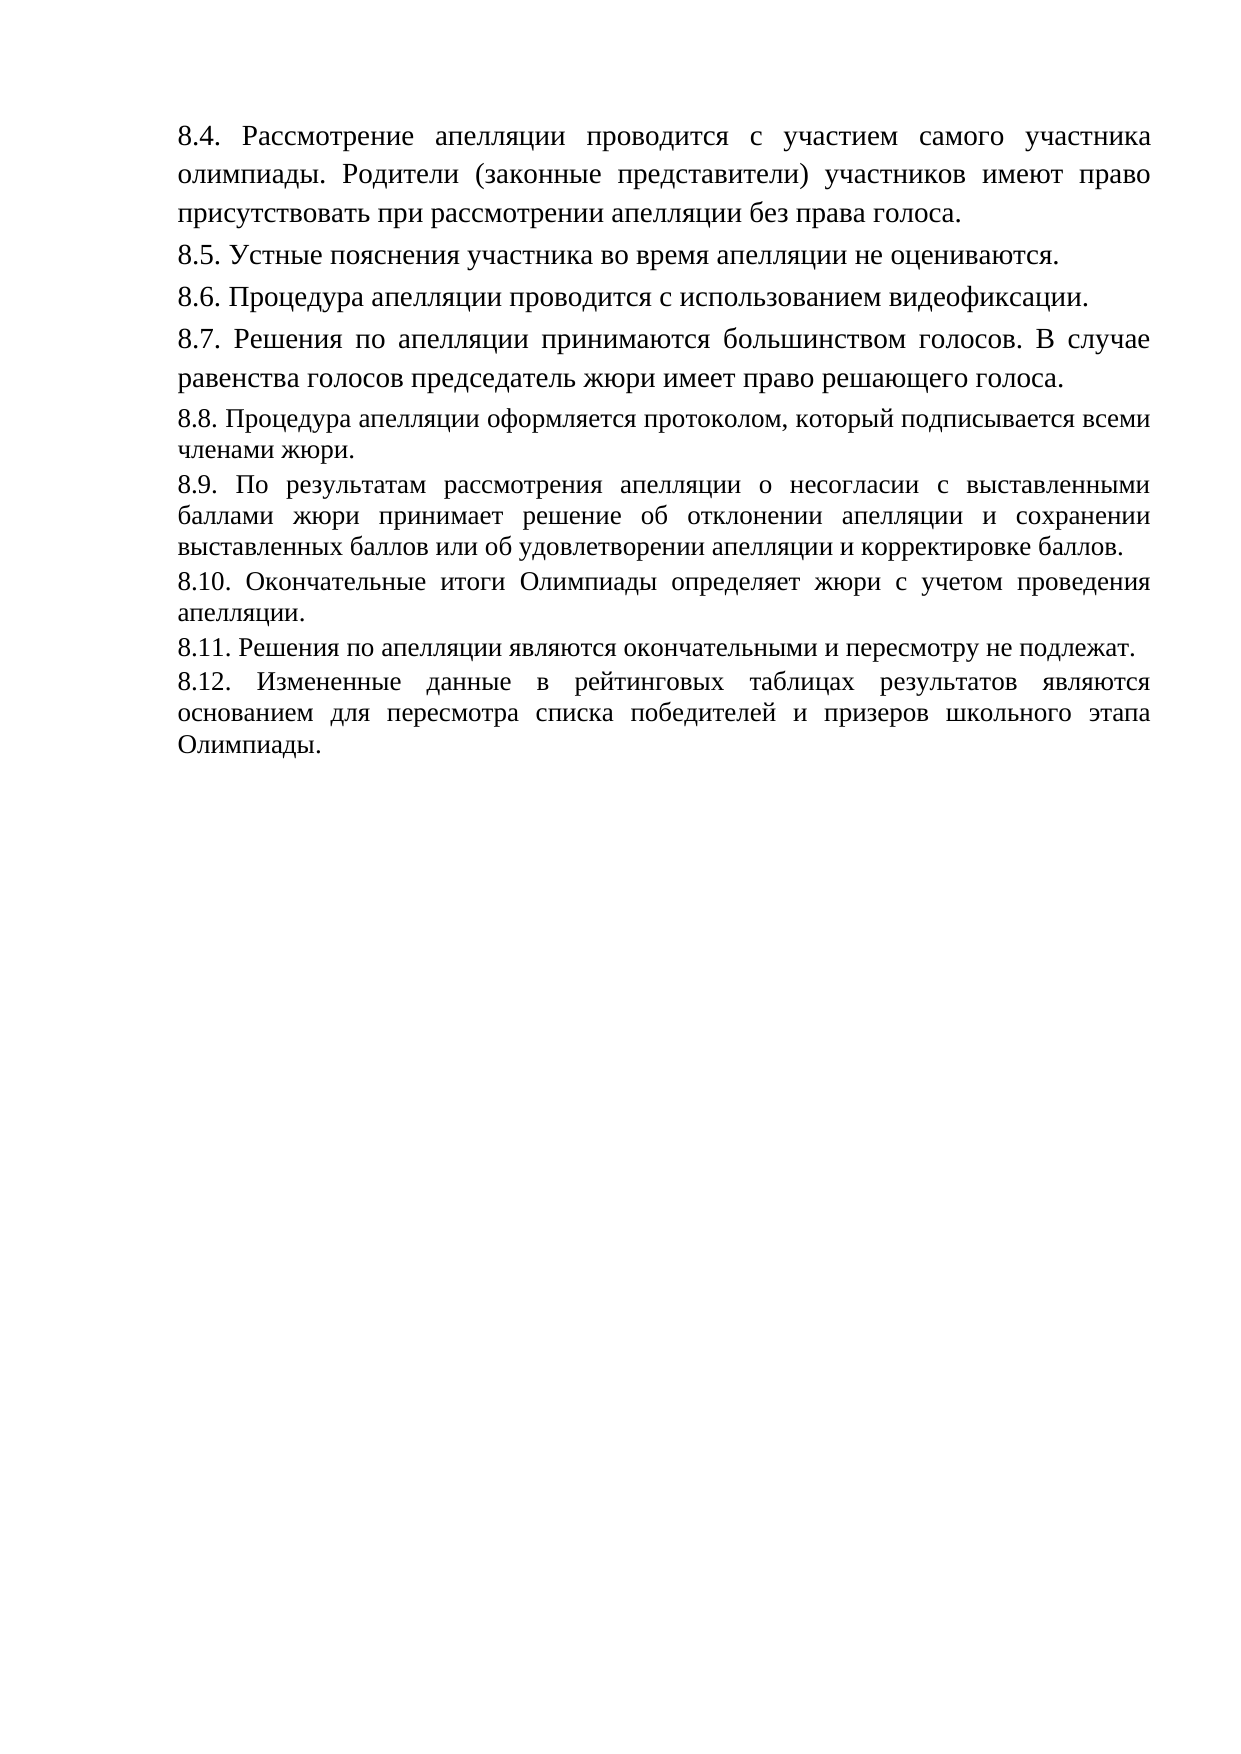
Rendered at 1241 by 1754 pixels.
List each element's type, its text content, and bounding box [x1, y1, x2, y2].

text 8.11. Решения по апелляции являются окончательными и пересмотру не подлежат. [177, 631, 1152, 662]
text 8.8. Процедура апелляции оформляется протоколом, который подписывается всеми членами жюри. [177, 402, 1152, 464]
text 8.10. Окончательные итоги Олимпиады определяет жюри с учетом проведения апелляции. [177, 565, 1152, 627]
text 8.5. Устные пояснения участника во время апелляции не оцениваются. [177, 237, 1152, 271]
text 8.7. Решения по апелляции принимаются большинством голосов. В случае равенства голосов председатель жюри имеет право решающего голоса. [177, 321, 1152, 393]
text 8.12. Измененные данные в рейтинговых таблицах результатов являются основанием для пересмотра списка победителей и призеров школьного этапа Олимпиады. [177, 665, 1152, 759]
text 8.6. Процедура апелляции проводится с использованием видеофиксации. [177, 279, 1152, 313]
text 8.4. Рассмотрение апелляции проводится с участием самого участника олимпиады. Родители (законные представители) участников имеют право присутствовать при рассмотрении апелляции без права голоса. [177, 118, 1152, 229]
text 8.9. По результатам рассмотрения апелляции о несогласии с выставленными баллами жюри принимает решение об отклонении апелляции и сохранении выставленных баллов или об удовлетворении апелляции и корректировке баллов. [177, 468, 1152, 561]
